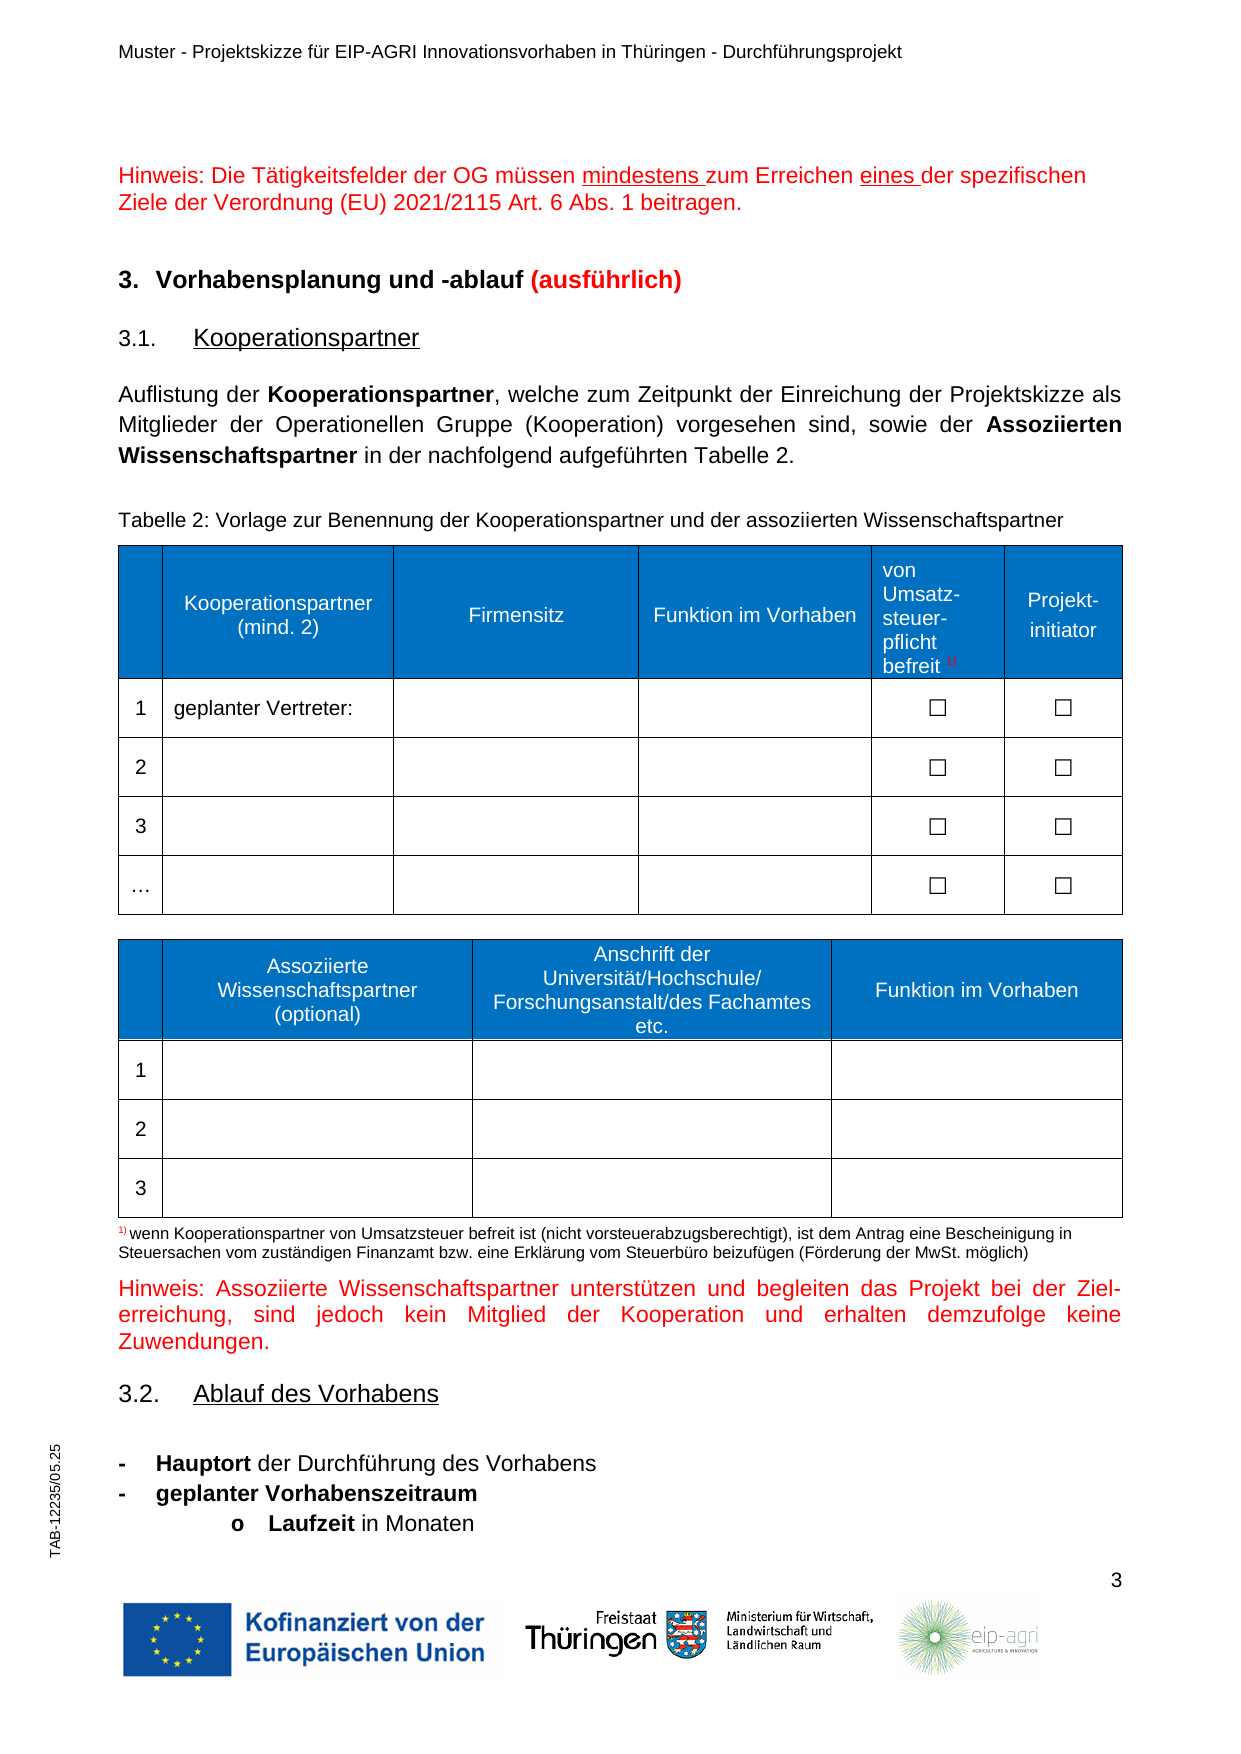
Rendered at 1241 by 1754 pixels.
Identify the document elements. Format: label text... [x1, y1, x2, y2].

table_header [119, 546, 162, 678]
list geplanter Vorhabenszeitraum [118, 1480, 1122, 1506]
picture [118, 1592, 893, 1681]
table_cell [163, 1159, 472, 1217]
table_header Funktion im Vorhaben [639, 546, 871, 678]
text Hinweis: Assoziierte Wissenschaftspartner unterstützen und begleiten das Projekt bei der Ziel-erreichung, sind jedoch kein Mitglied der Kooperation und erhalten demzufolge keine Zuwendungen. [118, 1275, 1122, 1354]
table_cell 1 [119, 1041, 162, 1099]
table_cell [639, 797, 871, 855]
table_cell 2 [119, 1100, 162, 1158]
table_cell 3 [119, 797, 162, 855]
list Hauptort der Durchführung des Vorhabens [118, 1449, 1122, 1476]
text Hinweis: Die Tätigkeitsfelder der OG müssen mindestens zum Erreichen eines der spezifischen Ziele der Verordnung (EU) 2021/2115 Art. 6 Abs. 1 beitragen. [118, 162, 1122, 215]
table_cell [639, 856, 871, 914]
table_cell [832, 1100, 1122, 1158]
table_cell [473, 1041, 831, 1099]
table_cell 1 [119, 679, 162, 737]
table_cell [473, 1100, 831, 1158]
table_cell … [119, 856, 162, 914]
table_cell [163, 1100, 472, 1158]
table_cell [394, 679, 638, 737]
table_cell [473, 1159, 831, 1217]
table_cell [394, 797, 638, 855]
table_cell [163, 797, 393, 855]
table_cell [394, 856, 638, 914]
table_cell [639, 679, 871, 737]
table_header Funktion im Vorhaben [832, 940, 1122, 1039]
text 1) wenn Kooperationspartner von Umsatzsteuer befreit ist (nicht vorsteuerabzugsberechtigt), ist dem Antrag eine Bescheinigung in Steuersachen vom zuständigen Finanzamt bzw. eine Erklärung vom Steuerbüro beizufügen (Förderung der MwSt. möglich) [118, 1224, 1122, 1262]
list Kooperationspartner [118, 323, 1122, 352]
list Vorhabensplanung und -ablauf (ausführlich) [118, 265, 1122, 294]
picture [898, 1592, 1040, 1681]
table_cell [394, 738, 638, 796]
table_header Projekt- initiator [1005, 546, 1122, 678]
table_cell 2 [119, 738, 162, 796]
table_cell 3 [119, 1159, 162, 1217]
table_header Assoziierte Wissenschaftspartner (optional) [163, 940, 472, 1039]
text Auflistung der Kooperationspartner, welche zum Zeitpunkt der Einreichung der Projektskizze als Mitglieder der Operationellen Gruppe (Kooperation) vorgesehen sind, sowie der Assoziierten Wissenschaftspartner in der nachfolgend aufgeführten Tabelle 2. [118, 381, 1122, 468]
table_cell geplanter Vertreter: [163, 679, 393, 737]
table_cell [832, 1041, 1122, 1099]
table_header von Umsatz-steuer-pflicht befreit 1) [872, 546, 1004, 678]
list Ablauf des Vorhabens [118, 1379, 1122, 1408]
table_header Kooperationspartner (mind. 2) [163, 546, 393, 678]
table_cell [639, 738, 871, 796]
table_cell [163, 856, 393, 914]
table_header [119, 940, 162, 1039]
table_header Anschrift der Universität/Hochschule/ Forschungsanstalt/des Fachamtes etc. [473, 940, 831, 1039]
list Laufzeit in Monaten [231, 1510, 1122, 1538]
table_cell [163, 1041, 472, 1099]
table_cell [832, 1159, 1122, 1217]
text Tabelle 2: Vorlage zur Benennung der Kooperationspartner und der assoziierten Wissenschaftspartner [118, 508, 1122, 532]
table_cell [163, 738, 393, 796]
table_header Firmensitz [394, 546, 638, 678]
